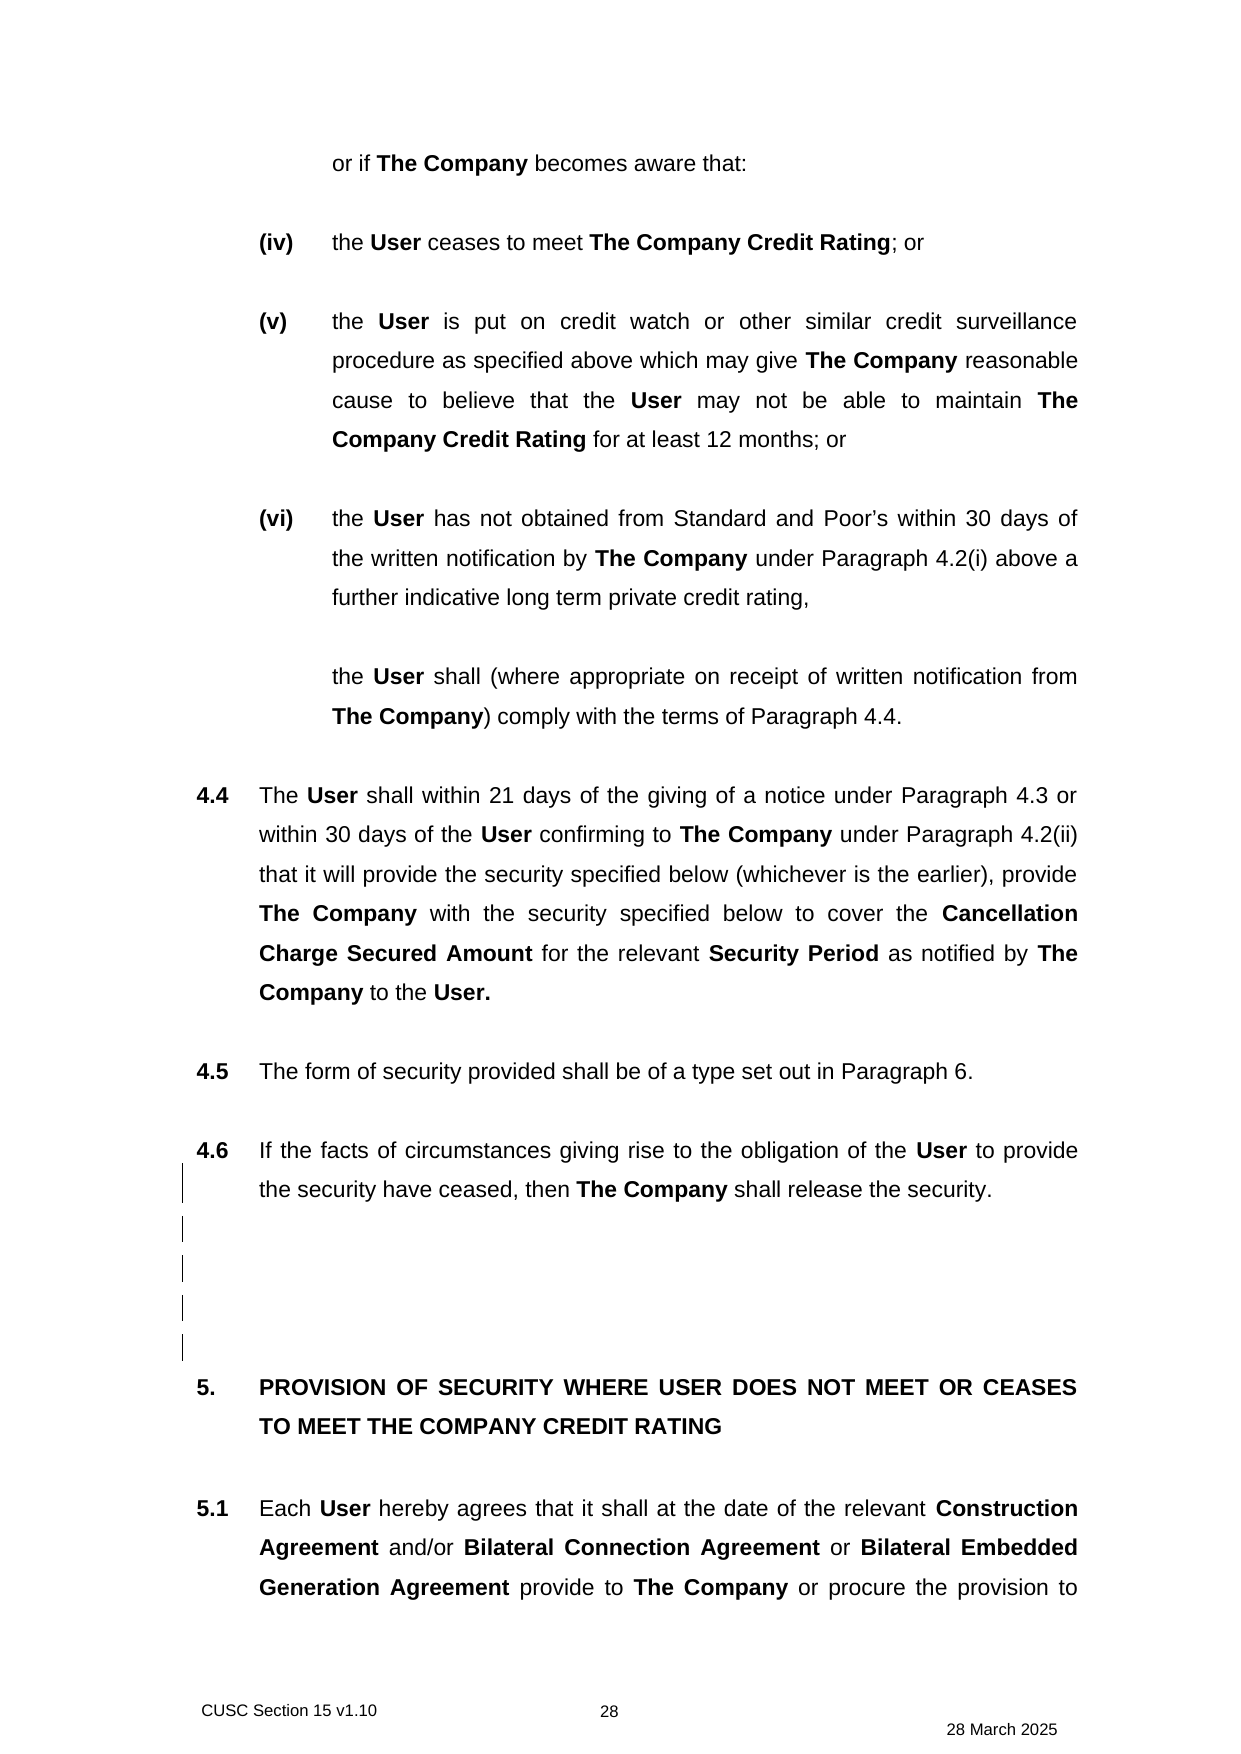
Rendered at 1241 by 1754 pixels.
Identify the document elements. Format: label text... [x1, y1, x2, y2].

text 4.6 If the facts of circumstances giving rise to the obligation of the User to provide the security have ceased, then The Company shall release the security. [196, 1137, 1078, 1203]
text 4.4 The User shall within 21 days of the giving of a notice under Paragraph 4.3 or within 30 days of the User confirming to The Company under Paragraph 4.2(ii) that it will provide the security specified below (whichever is the earlier), provide The Company with the security specified below to cover the Cancellation Charge Secured Amount for the relevant Security Period as notified by The Company to the User. [196, 782, 1078, 1005]
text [196, 1495, 1078, 1600]
text (iv) the User ceases to meet The Company Credit Rating; or [196, 229, 1078, 255]
text (v) the User is put on credit watch or other similar credit surveillance procedure as specified above which may give The Company reasonable cause to believe that the User may not be able to maintain The Company Credit Rating for at least 12 months; or [196, 308, 1078, 453]
text the User shall (where appropriate on receipt of written notification from The Company) comply with the terms of Paragraph 4.4. [196, 663, 1078, 729]
text 5. PROVISION OF SECURITY WHERE USER DOES NOT MEET OR CEASES TO MEET THE COMPANY CREDIT RATING [196, 1374, 1078, 1440]
text (vi) the User has not obtained from Standard and Poor’s within 30 days of the written notification by The Company under Paragraph 4.2(i) above a further indicative long term private credit rating, [196, 505, 1078, 611]
text 4.5 The form of security provided shall be of a type set out in Paragraph 6. [196, 1058, 1078, 1084]
text or if The Company becomes aware that: [196, 150, 1078, 176]
